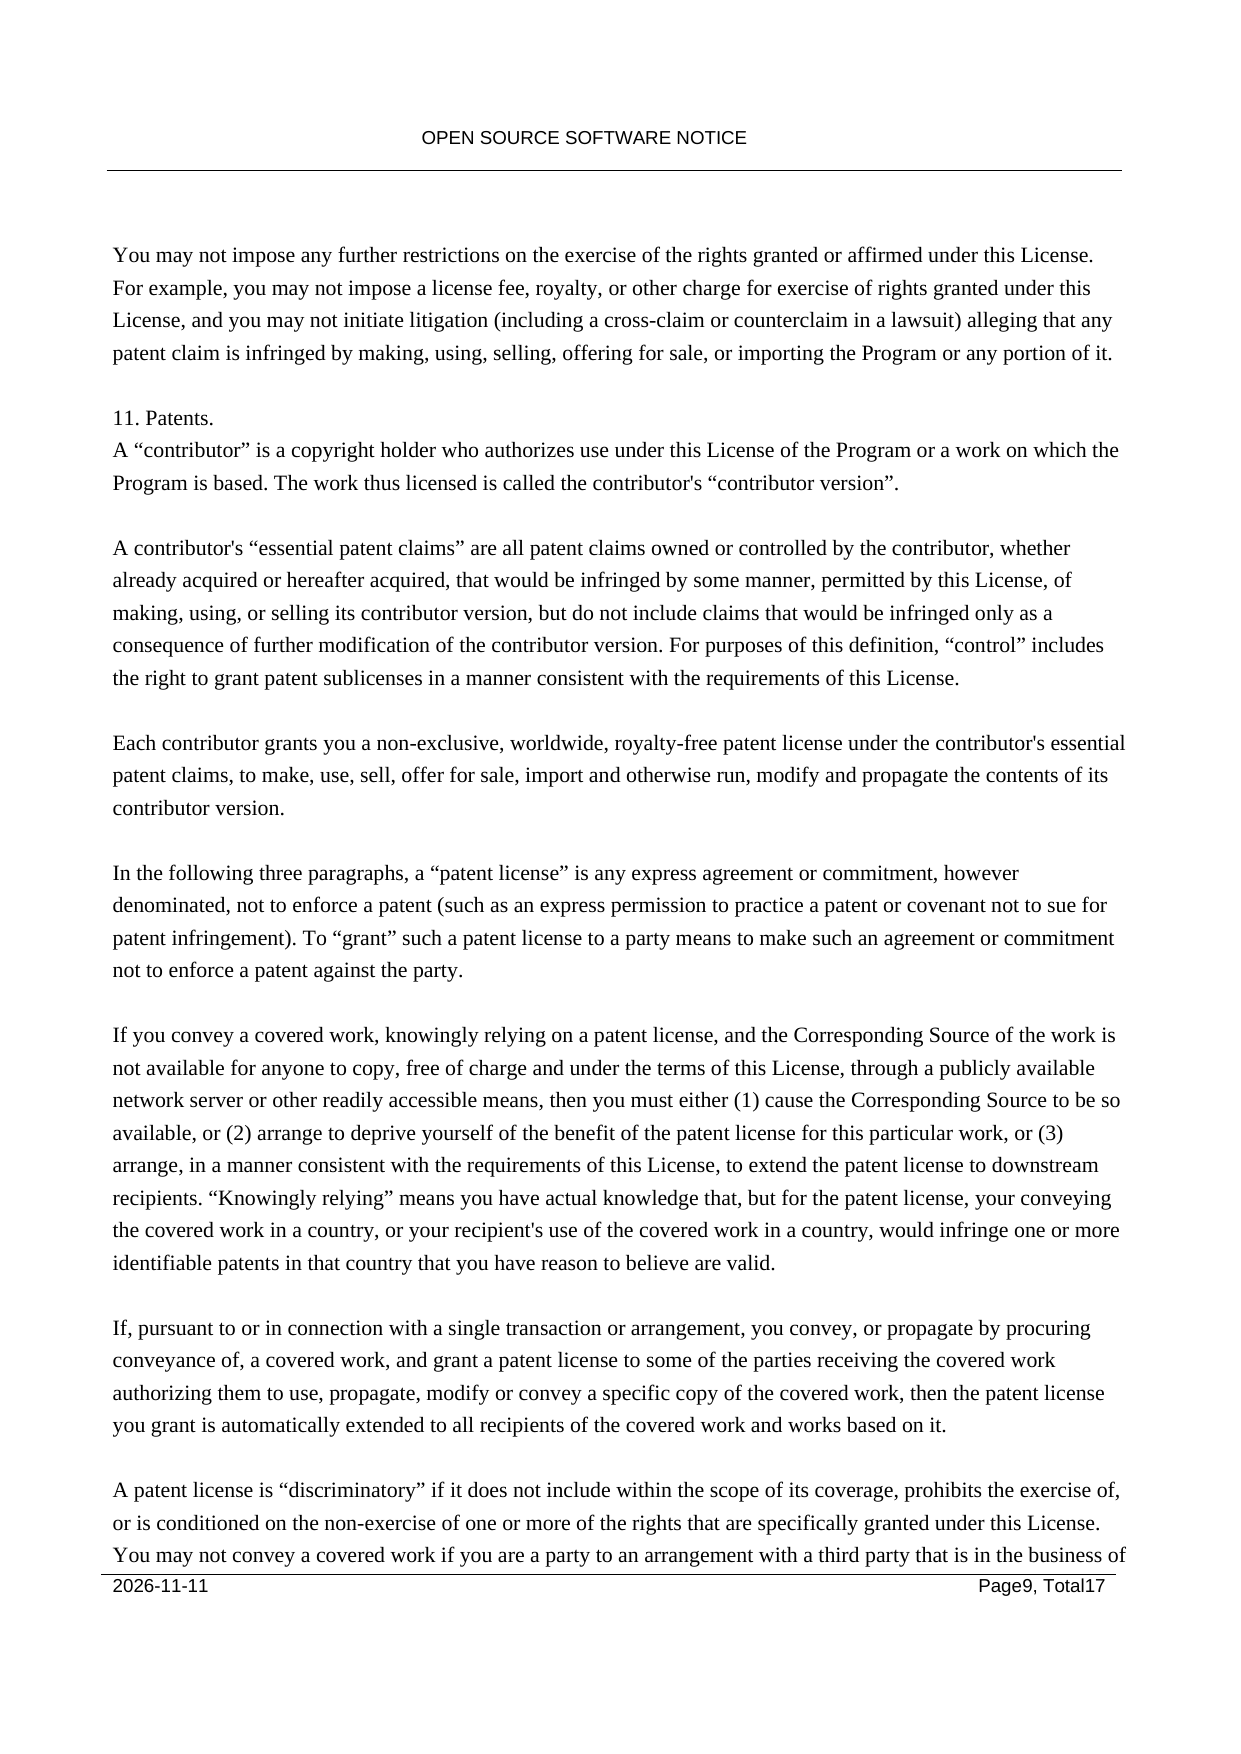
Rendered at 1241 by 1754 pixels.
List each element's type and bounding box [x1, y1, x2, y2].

text [112, 206, 1128, 1571]
